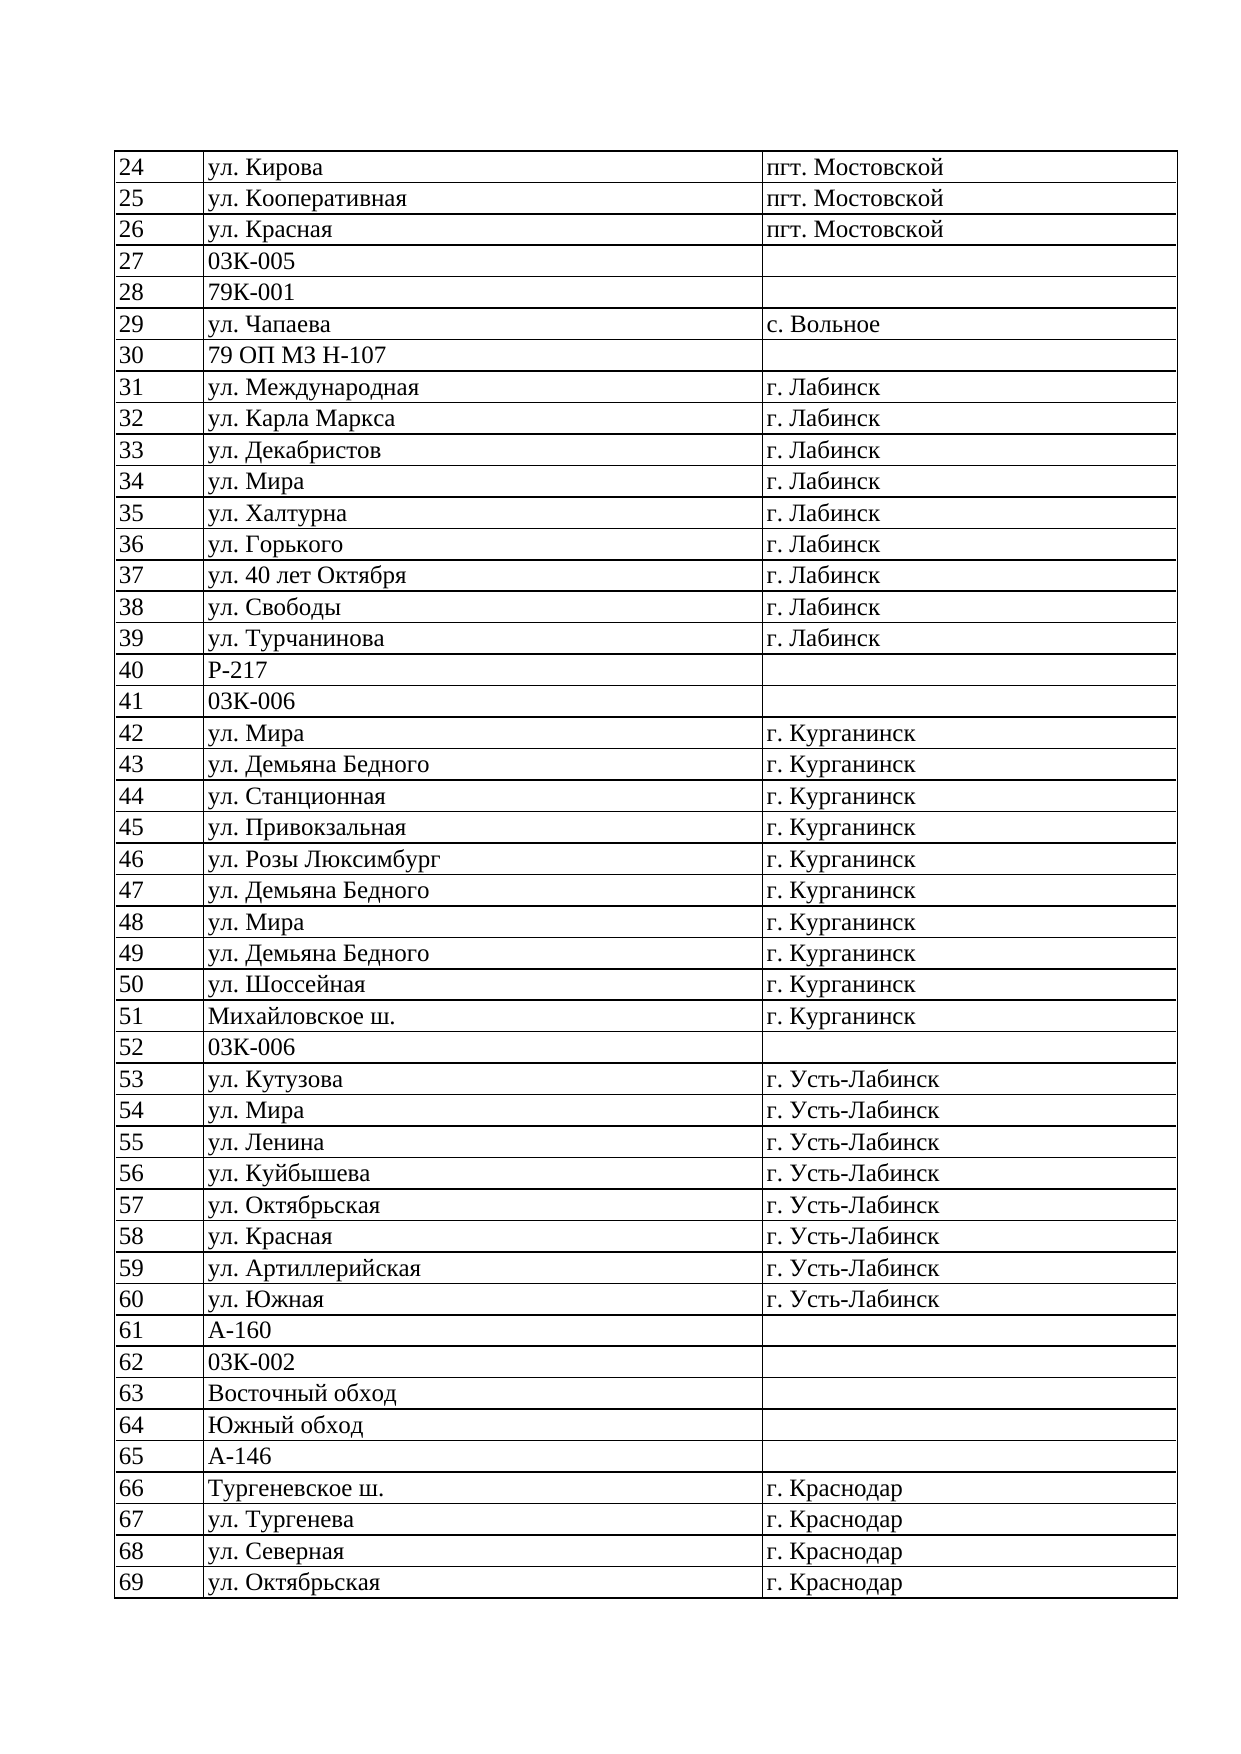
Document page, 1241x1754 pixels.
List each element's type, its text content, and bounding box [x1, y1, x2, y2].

table_cell г. Курганинск [763, 716, 1177, 748]
table_cell г. Лабинск [763, 433, 1177, 464]
table_cell 46 [115, 843, 203, 873]
table_cell 03К-006 [204, 686, 762, 716]
table_cell 52 [115, 1032, 203, 1062]
table_cell 61 [115, 1315, 203, 1345]
table_cell [763, 276, 1177, 307]
table_cell ул. Мира [204, 1095, 762, 1125]
table_cell 79К-001 [204, 277, 762, 307]
table_cell 51 [115, 1000, 203, 1031]
table_cell ул. Декабристов [204, 435, 762, 464]
table_cell 36 [115, 529, 203, 559]
table_cell ул. Красная [204, 1221, 762, 1251]
table_cell ул. Тургенева [204, 1504, 762, 1534]
table_cell 45 [115, 812, 203, 842]
table_cell г. Курганинск [763, 936, 1177, 968]
table_cell [763, 1031, 1177, 1062]
table_cell ул. Северная [204, 1536, 762, 1566]
table_cell 50 [115, 969, 203, 999]
table_cell пгт. Мостовской [763, 181, 1177, 213]
table_cell [763, 1408, 1177, 1440]
table_cell 60 [115, 1284, 203, 1314]
table_cell 38 [115, 591, 203, 622]
table_cell с. Вольное [763, 307, 1177, 339]
table_cell ул. Ленина [204, 1127, 762, 1157]
table_cell [763, 244, 1177, 276]
table_cell г. Курганинск [763, 968, 1177, 999]
table_cell ул. Кооперативная [204, 183, 762, 213]
table_cell г. Лабинск [763, 465, 1177, 496]
table_cell ул. Мира [204, 718, 762, 748]
table_cell 26 [115, 214, 203, 244]
table_cell 57 [115, 1189, 203, 1219]
table_cell г. Курганинск [763, 748, 1177, 779]
table_cell 39 [115, 623, 203, 653]
table_cell 24 [115, 152, 203, 181]
table_cell пгт. Мостовской [763, 152, 1177, 181]
table_cell г. Краснодар [763, 1471, 1177, 1503]
table_cell г. Краснодар [763, 1534, 1177, 1566]
table_cell 65 [115, 1441, 203, 1471]
table_cell [763, 685, 1177, 716]
table_cell 35 [115, 497, 203, 527]
table_cell ул. Шоссейная [204, 970, 762, 999]
table_cell г. Усть-Лабинск [763, 1283, 1177, 1314]
table_cell г. Усть-Лабинск [763, 1125, 1177, 1157]
table_cell г. Усть-Лабинск [763, 1062, 1177, 1094]
table_cell [763, 653, 1177, 685]
table_cell 40 [115, 654, 203, 685]
table_cell 03К-006 [204, 1032, 762, 1062]
table_cell г. Лабинск [763, 402, 1177, 433]
table_cell г. Краснодар [763, 1566, 1177, 1597]
table_cell ул. 40 лет Октября [204, 561, 762, 590]
table_cell ул. Демьяна Бедного [204, 875, 762, 905]
table_cell 42 [115, 717, 203, 748]
table_cell 03К-002 [204, 1347, 762, 1377]
table_cell Южный обход [204, 1410, 762, 1440]
table_cell 54 [115, 1095, 203, 1125]
table_cell 29 [115, 308, 203, 339]
table_cell А-146 [204, 1441, 762, 1471]
table_cell [763, 1440, 1177, 1471]
table_cell ул. Горького [204, 529, 762, 559]
table_cell [763, 1314, 1177, 1345]
table_cell 25 [115, 183, 203, 213]
table_cell 68 [115, 1535, 203, 1566]
table_cell г. Усть-Лабинск [763, 1157, 1177, 1188]
table_cell 32 [115, 403, 203, 433]
table_cell 47 [115, 875, 203, 905]
table_cell 56 [115, 1158, 203, 1188]
table_cell 53 [115, 1063, 203, 1094]
table_cell ул. Южная [204, 1284, 762, 1314]
table_cell Р-217 [204, 655, 762, 685]
table_cell пгт. Мостовской [763, 213, 1177, 244]
table_cell г. Курганинск [763, 905, 1177, 936]
table_cell 58 [115, 1221, 203, 1251]
table_cell ул. Розы Люксимбург [204, 844, 762, 873]
table_cell ул. Артиллерийская [204, 1253, 762, 1282]
table_cell г. Курганинск [763, 874, 1177, 905]
table_cell г. Усть-Лабинск [763, 1220, 1177, 1251]
table_cell Восточный обход [204, 1378, 762, 1408]
table_cell г. Лабинск [763, 496, 1177, 527]
table_cell 34 [115, 466, 203, 496]
table_cell 03К-005 [204, 246, 762, 276]
table_cell г. Лабинск [763, 528, 1177, 559]
table_cell г. Краснодар [763, 1503, 1177, 1534]
table_cell г. Лабинск [763, 590, 1177, 622]
table_cell 66 [115, 1472, 203, 1503]
table_cell ул. Октябрьская [204, 1567, 762, 1597]
table_cell г. Усть-Лабинск [763, 1094, 1177, 1125]
table_cell 31 [115, 371, 203, 402]
table_cell [763, 339, 1177, 370]
table_cell ул. Демьяна Бедного [204, 938, 762, 968]
table_cell 33 [115, 434, 203, 464]
table_cell ул. Свободы [204, 592, 762, 622]
table_cell 27 [115, 245, 203, 276]
table_cell 49 [115, 938, 203, 968]
table_cell 37 [115, 560, 203, 590]
table_cell г. Усть-Лабинск [763, 1188, 1177, 1219]
table_cell 41 [115, 686, 203, 716]
table_cell 63 [115, 1378, 203, 1408]
table_cell 69 [115, 1567, 203, 1597]
table_cell г. Курганинск [763, 779, 1177, 811]
table_cell г. Курганинск [763, 842, 1177, 873]
table_cell ул. Кутузова [204, 1064, 762, 1094]
table_cell г. Лабинск [763, 559, 1177, 590]
table_cell ул. Красная [204, 215, 762, 244]
table_cell 43 [115, 749, 203, 779]
table_cell ул. Чапаева [204, 309, 762, 339]
table_cell ул. Карла Маркса [204, 403, 762, 433]
table_cell 79 ОП МЗ Н-107 [204, 340, 762, 370]
table_cell 64 [115, 1409, 203, 1440]
table_cell г. Лабинск [763, 622, 1177, 653]
table_cell г. Курганинск [763, 811, 1177, 842]
table_cell 44 [115, 780, 203, 811]
table_cell ул. Куйбышева [204, 1158, 762, 1188]
table_cell 62 [115, 1346, 203, 1377]
table_cell ул. Привокзальная [204, 812, 762, 842]
table_cell г. Лабинск [763, 370, 1177, 402]
table_cell ул. Кирова [204, 152, 762, 181]
table_cell Михайловское ш. [204, 1001, 762, 1031]
table_cell ул. Октябрьская [204, 1190, 762, 1219]
table_cell г. Усть-Лабинск [763, 1251, 1177, 1282]
table_cell [763, 1377, 1177, 1408]
table_cell г. Курганинск [763, 999, 1177, 1031]
table_cell А-160 [204, 1316, 762, 1345]
table_cell ул. Демьяна Бедного [204, 749, 762, 779]
table_cell 67 [115, 1504, 203, 1534]
table_cell 28 [115, 277, 203, 307]
table_cell ул. Мира [204, 907, 762, 936]
table_cell ул. Халтурна [204, 498, 762, 527]
table_cell 30 [115, 340, 203, 370]
table_cell ул. Станционная [204, 781, 762, 811]
table_cell Тургеневское ш. [204, 1473, 762, 1503]
table_cell 55 [115, 1126, 203, 1157]
table_cell 59 [115, 1252, 203, 1282]
table_cell 48 [115, 906, 203, 936]
table_cell ул. Мира [204, 466, 762, 496]
table_cell [763, 1345, 1177, 1377]
table_cell ул. Международная [204, 372, 762, 402]
table_cell ул. Турчанинова [204, 623, 762, 653]
